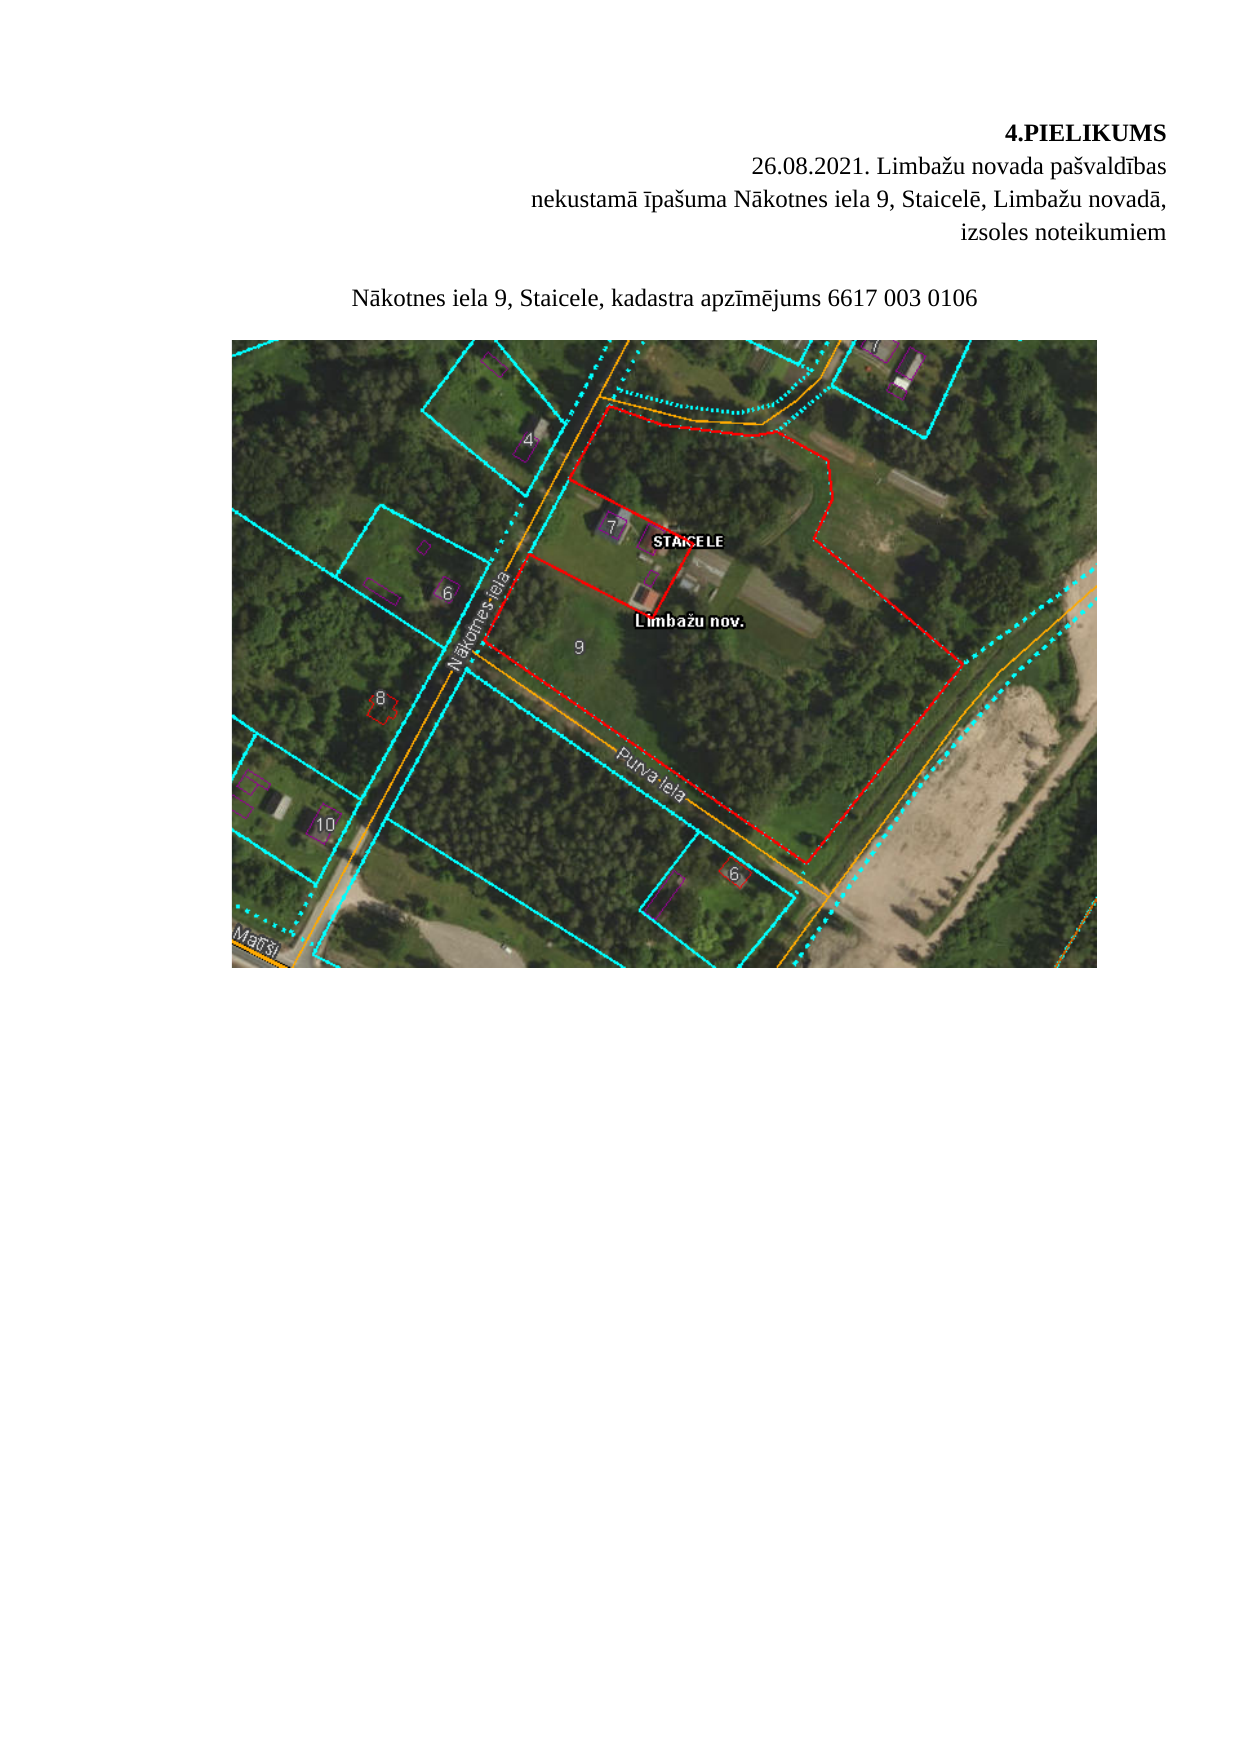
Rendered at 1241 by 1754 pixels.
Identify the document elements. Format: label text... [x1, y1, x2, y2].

picture [231, 340, 1097, 968]
text izsoles noteikumiem [177, 217, 1166, 246]
text nekustamā īpašuma Nākotnes iela 9, Staicelē, Limbažu novadā, [177, 184, 1166, 213]
text 4.pielikums [177, 118, 1166, 147]
text Nākotnes iela 9, Staicele, kadastra apzīmējums 6617 003 0106 [177, 283, 1152, 312]
text 26.08.2021. Limbažu novada pašvaldības [177, 151, 1166, 180]
